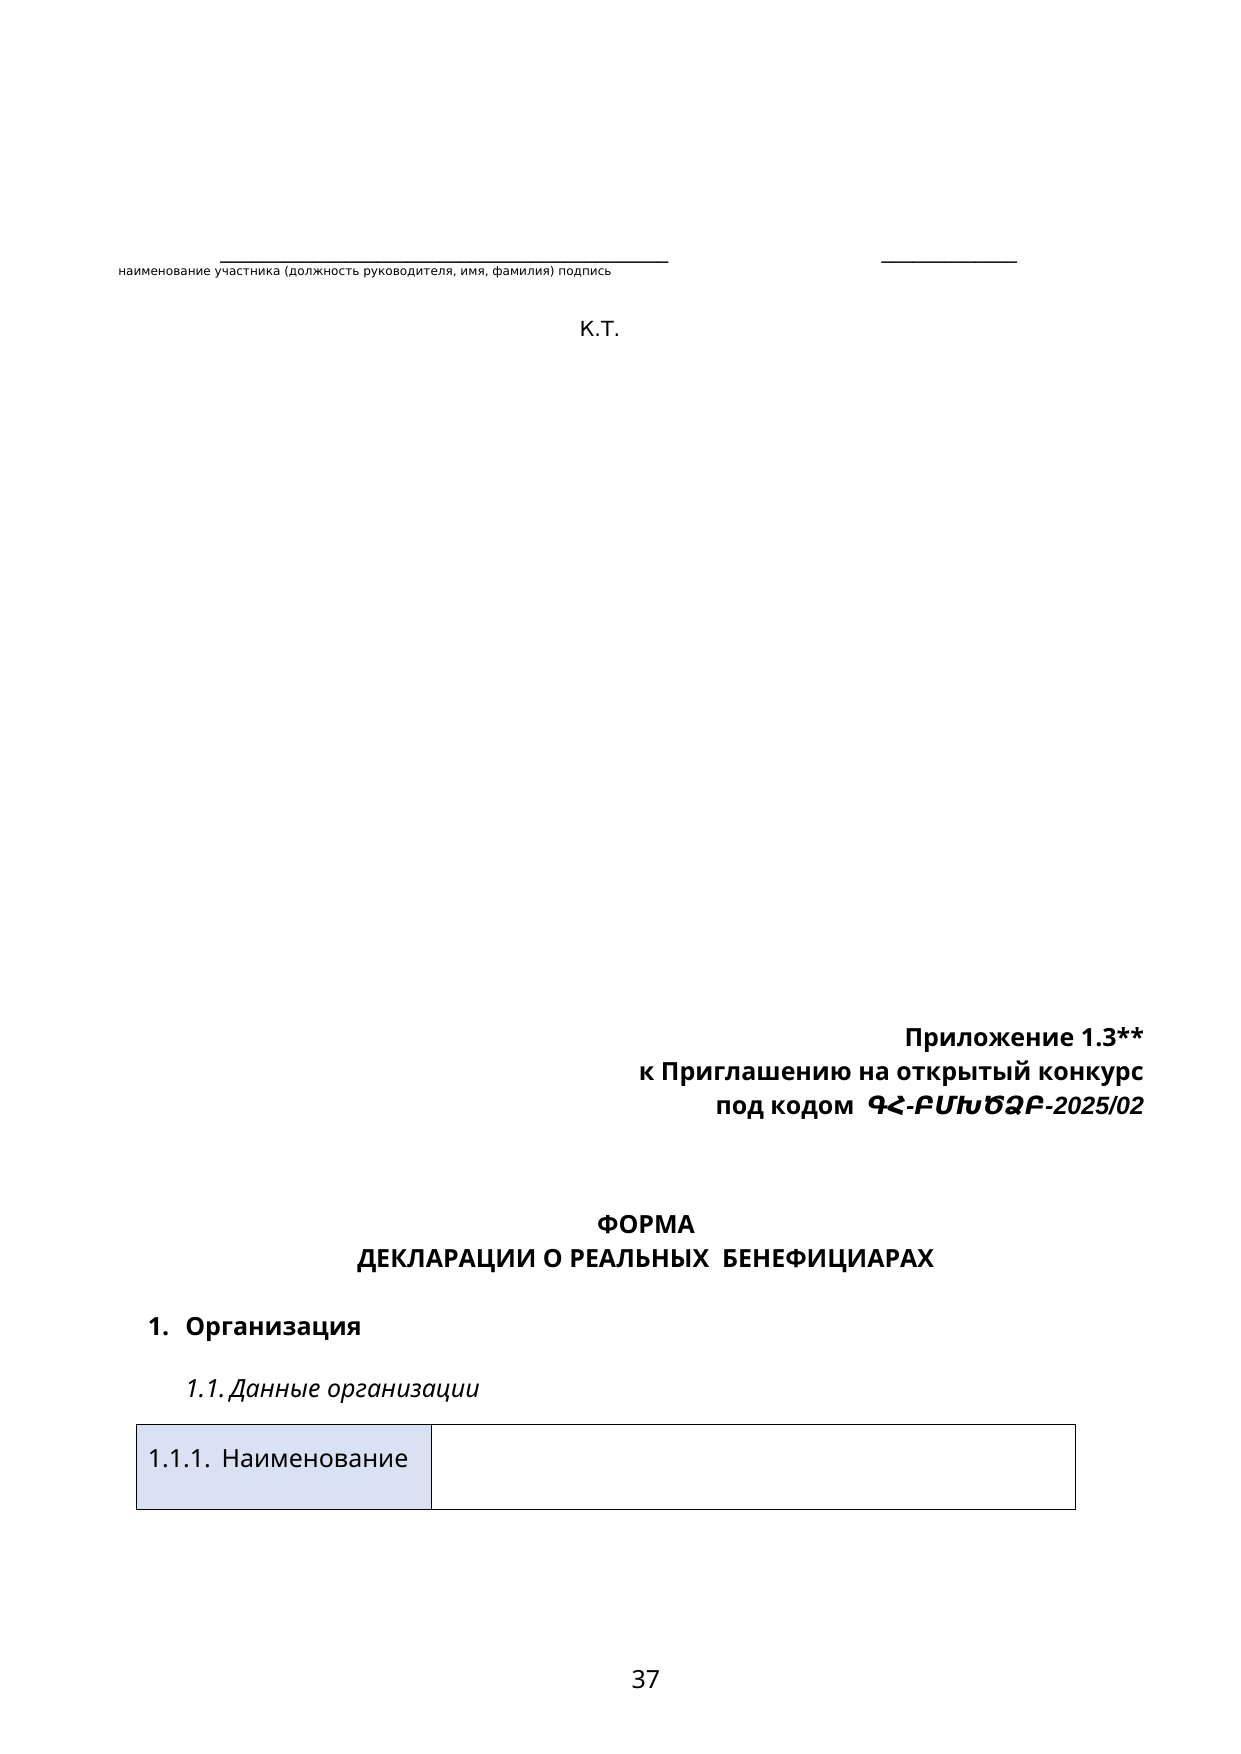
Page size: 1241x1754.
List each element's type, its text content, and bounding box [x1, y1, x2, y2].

table_header Наименование [137, 1425, 431, 1509]
text Приложение 1.3** [148, 1020, 1144, 1054]
text ФОРМА [148, 1207, 1144, 1241]
text К.Т. [118, 317, 1144, 341]
table_header [432, 1425, 1075, 1509]
subtitle под кодом ԳՀ-ԲՄԽԾՁԲ-2025/02 [148, 1088, 1144, 1122]
text ДЕКЛАРАЦИИ О РЕАЛЬНЫХ БЕНЕФИЦИАРАХ [148, 1241, 1144, 1275]
list Данные организации [185, 1371, 1144, 1405]
text к Приглашению на открытый конкурс [148, 1054, 1144, 1088]
list Организация [148, 1309, 1144, 1343]
text ___________________________________________ _____________ [118, 239, 1144, 264]
text наименование участника (должность руководителя, имя, фамилия) подпись [118, 264, 1144, 288]
